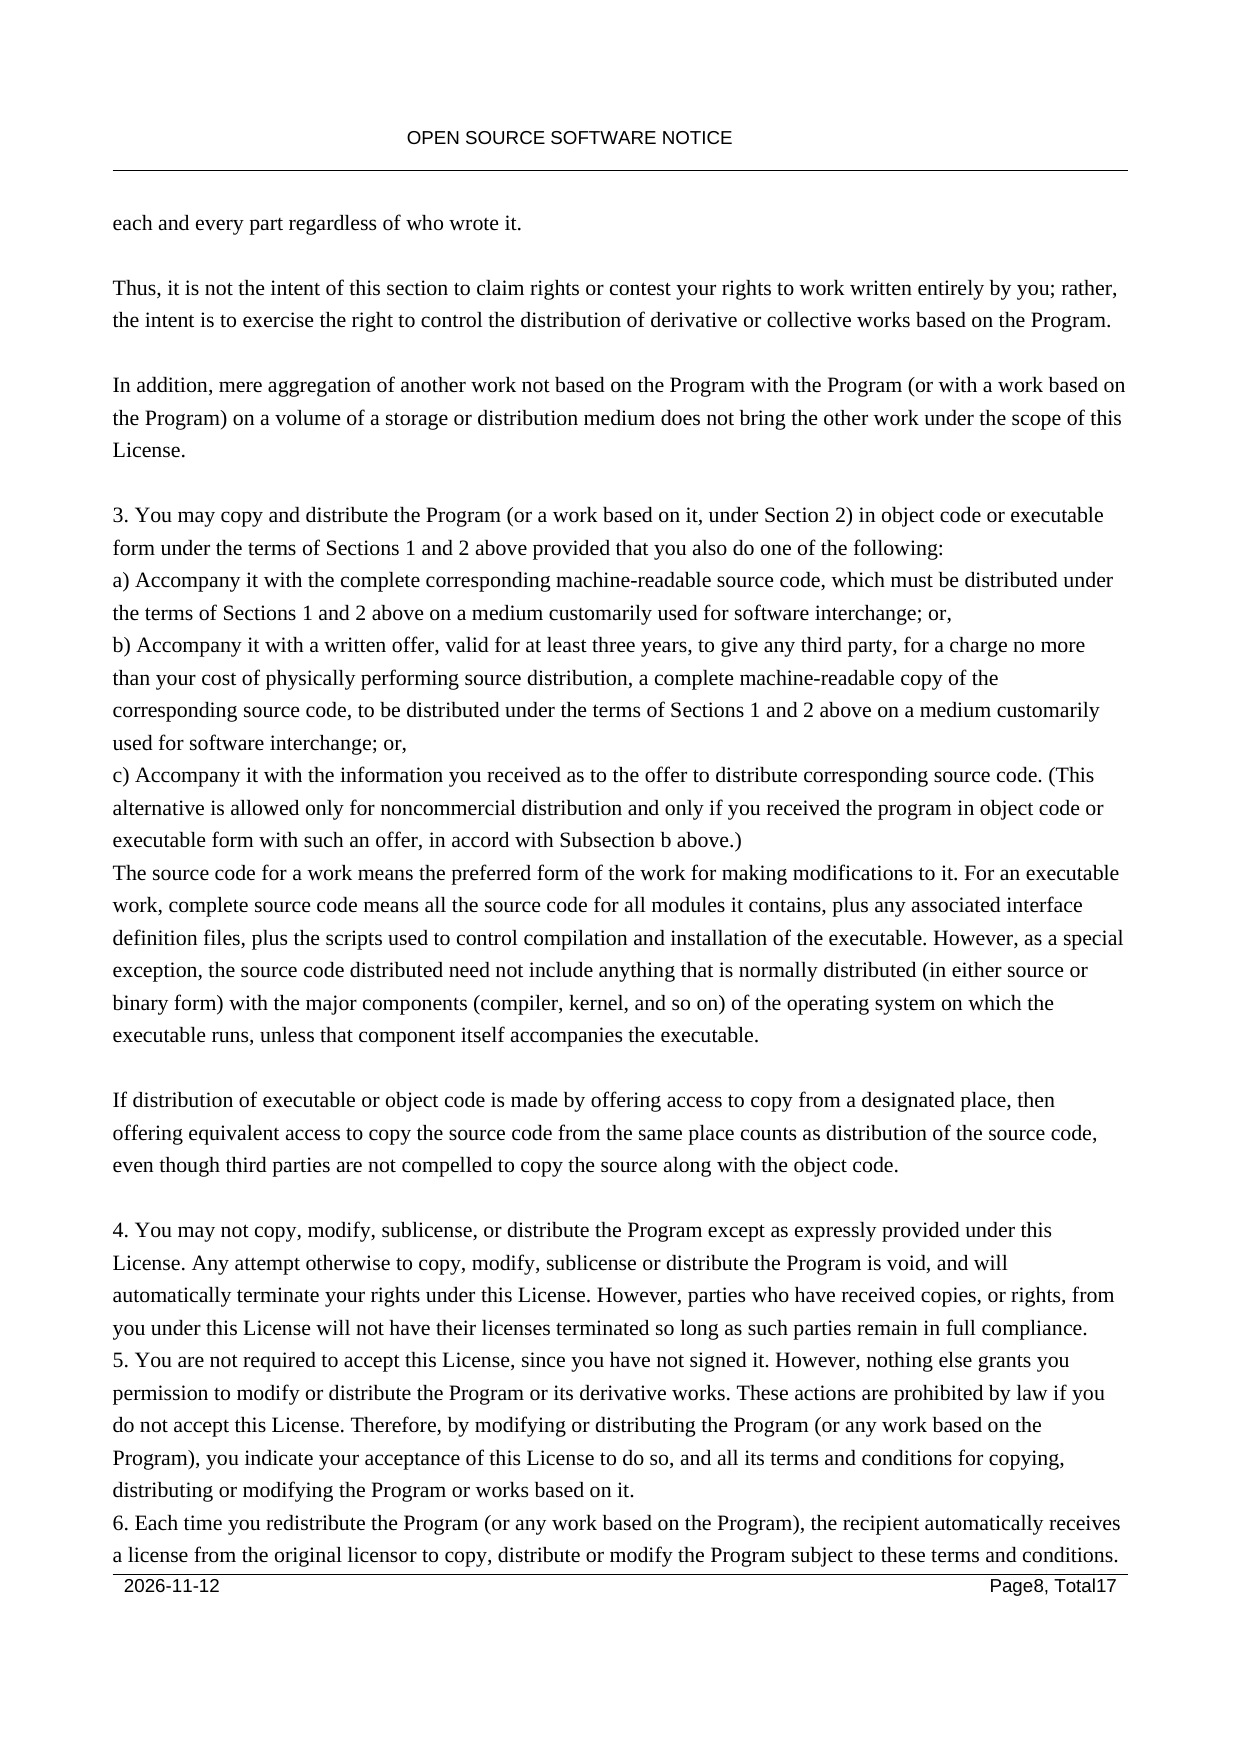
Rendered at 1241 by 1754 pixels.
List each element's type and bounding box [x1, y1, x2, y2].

text [112, 206, 1128, 1571]
